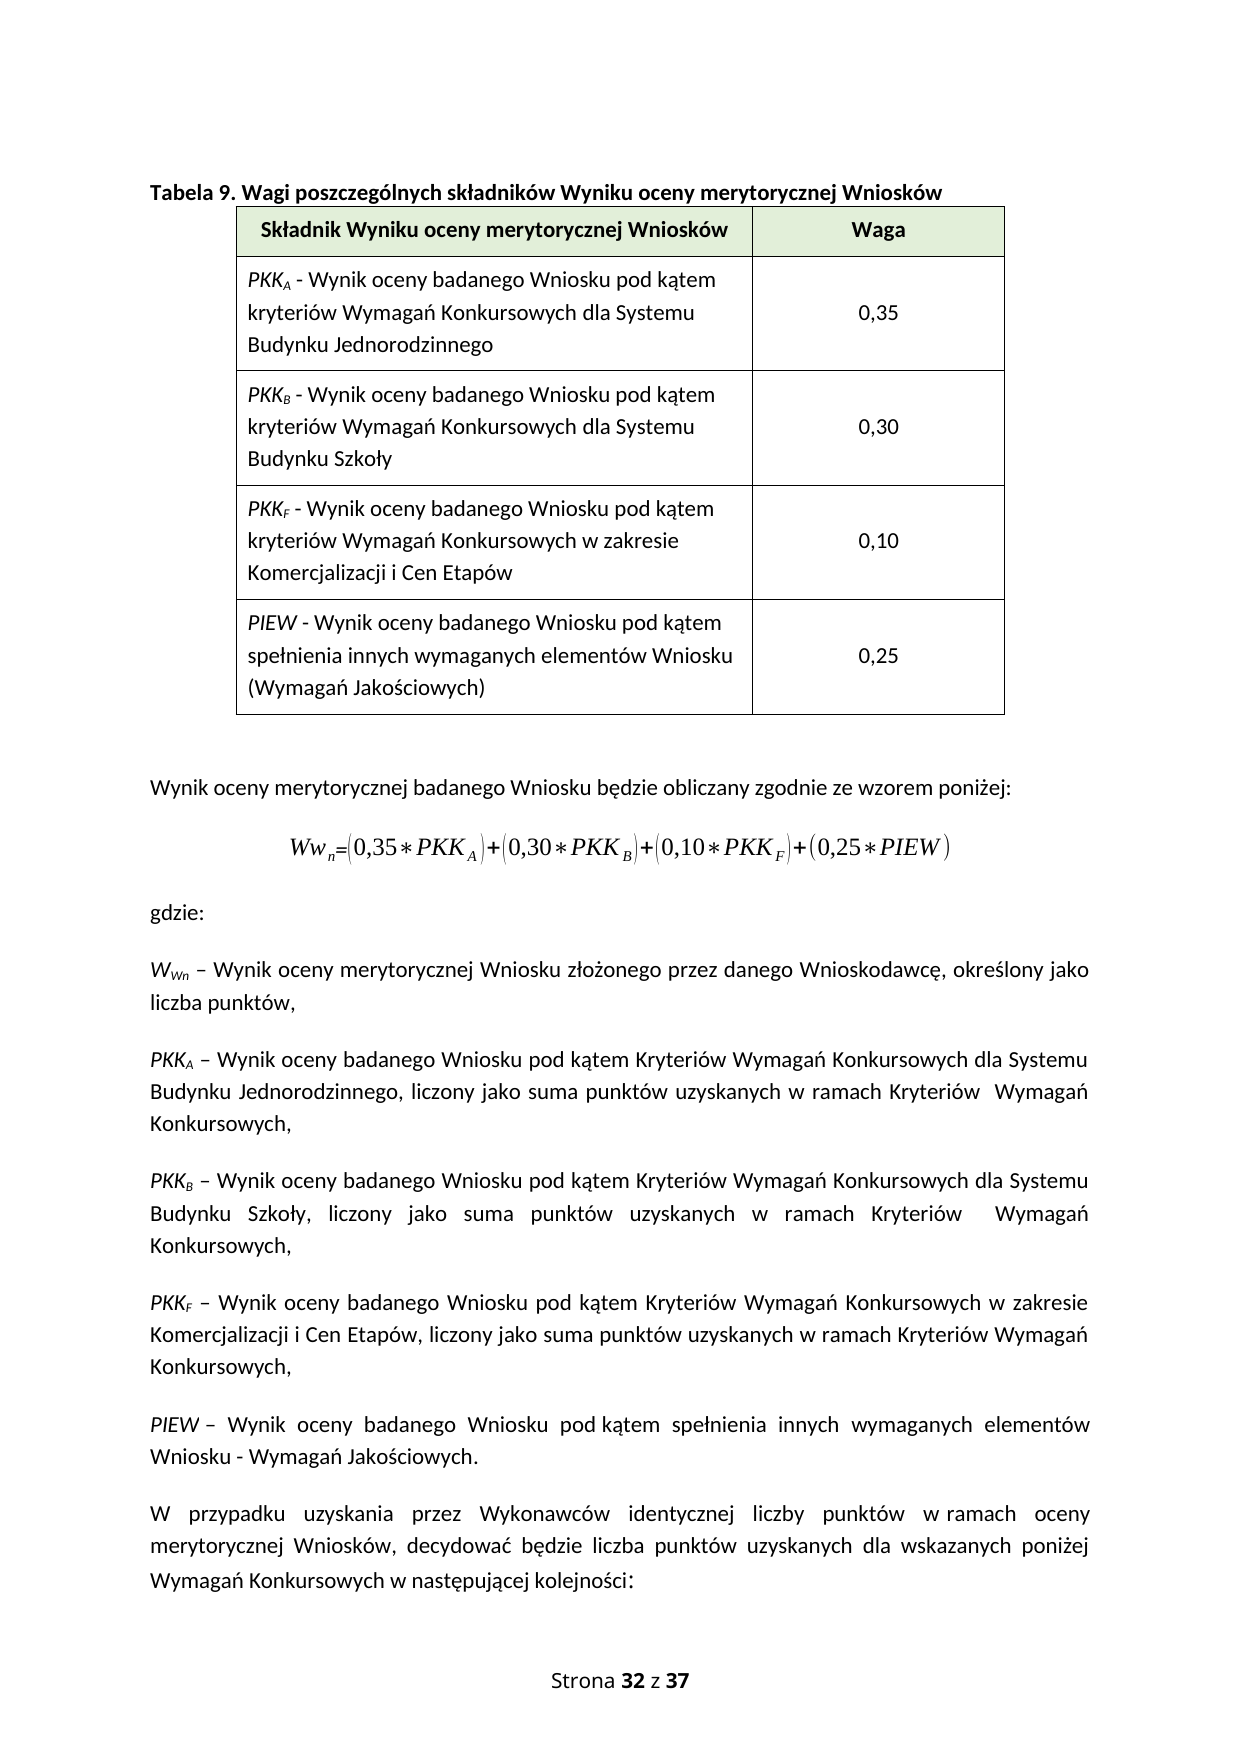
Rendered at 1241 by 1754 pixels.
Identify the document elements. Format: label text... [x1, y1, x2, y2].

table_header Składnik Wyniku oceny merytorycznej Wniosków [237, 207, 752, 256]
text gdzie: [150, 898, 1090, 926]
table_cell 0,25 [753, 600, 1004, 713]
text Tabela 9. Wagi poszczególnych składników Wyniku oceny merytorycznej Wniosków [150, 178, 1090, 206]
text PKKB – Wynik oceny badanego Wniosku pod kątem Kryteriów Wymagań Konkursowych dla Systemu Budynku Szkoły, liczony jako suma punktów uzyskanych w ramach Kryteriów Wymagań Konkursowych, [150, 1167, 1090, 1259]
text WWn – Wynik oceny merytorycznej Wniosku złożonego przez danego Wnioskodawcę, określony jako liczba punktów, [150, 956, 1090, 1016]
table_cell PKKF - Wynik oceny badanego Wniosku pod kątem kryteriów Wymagań Konkursowych w zakresie Komercjalizacji i Cen Etapów [237, 486, 752, 599]
text PIEW – Wynik oceny badanego Wniosku pod kątem spełnienia innych wymaganych elementów Wniosku - Wymagań Jakościowych. [150, 1410, 1090, 1470]
table_header Waga [753, 207, 1004, 256]
table_cell 0,30 [753, 371, 1004, 485]
table_cell PKKB - Wynik oceny badanego Wniosku pod kątem kryteriów Wymagań Konkursowych dla Systemu Budynku Szkoły [237, 371, 752, 485]
text PKKA – Wynik oceny badanego Wniosku pod kątem Kryteriów Wymagań Konkursowych dla Systemu Budynku Jednorodzinnego, liczony jako suma punktów uzyskanych w ramach Kryteriów Wymagań Konkursowych, [150, 1045, 1090, 1137]
text W przypadku uzyskania przez Wykonawców identycznej liczby punktów w ramach oceny merytorycznej Wniosków, decydować będzie liczba punktów uzyskanych dla wskazanych poniżej Wymagań Konkursowych w następującej kolejności: [150, 1499, 1090, 1595]
table_cell PKKA - Wynik oceny badanego Wniosku pod kątem kryteriów Wymagań Konkursowych dla Systemu Budynku Jednorodzinnego [237, 257, 752, 370]
text Wynik oceny merytorycznej badanego Wniosku będzie obliczany zgodnie ze wzorem poniżej: [150, 773, 1090, 801]
table_cell 0,10 [753, 486, 1004, 599]
text PKKF – Wynik oceny badanego Wniosku pod kątem Kryteriów Wymagań Konkursowych w zakresie Komercjalizacji i Cen Etapów, liczony jako suma punktów uzyskanych w ramach Kryteriów Wymagań Konkursowych, [150, 1288, 1090, 1381]
text = [150, 832, 1090, 867]
table_cell PIEW - Wynik oceny badanego Wniosku pod kątem spełnienia innych wymaganych elementów Wniosku (Wymagań Jakościowych) [237, 600, 752, 713]
table_cell 0,35 [753, 257, 1004, 370]
